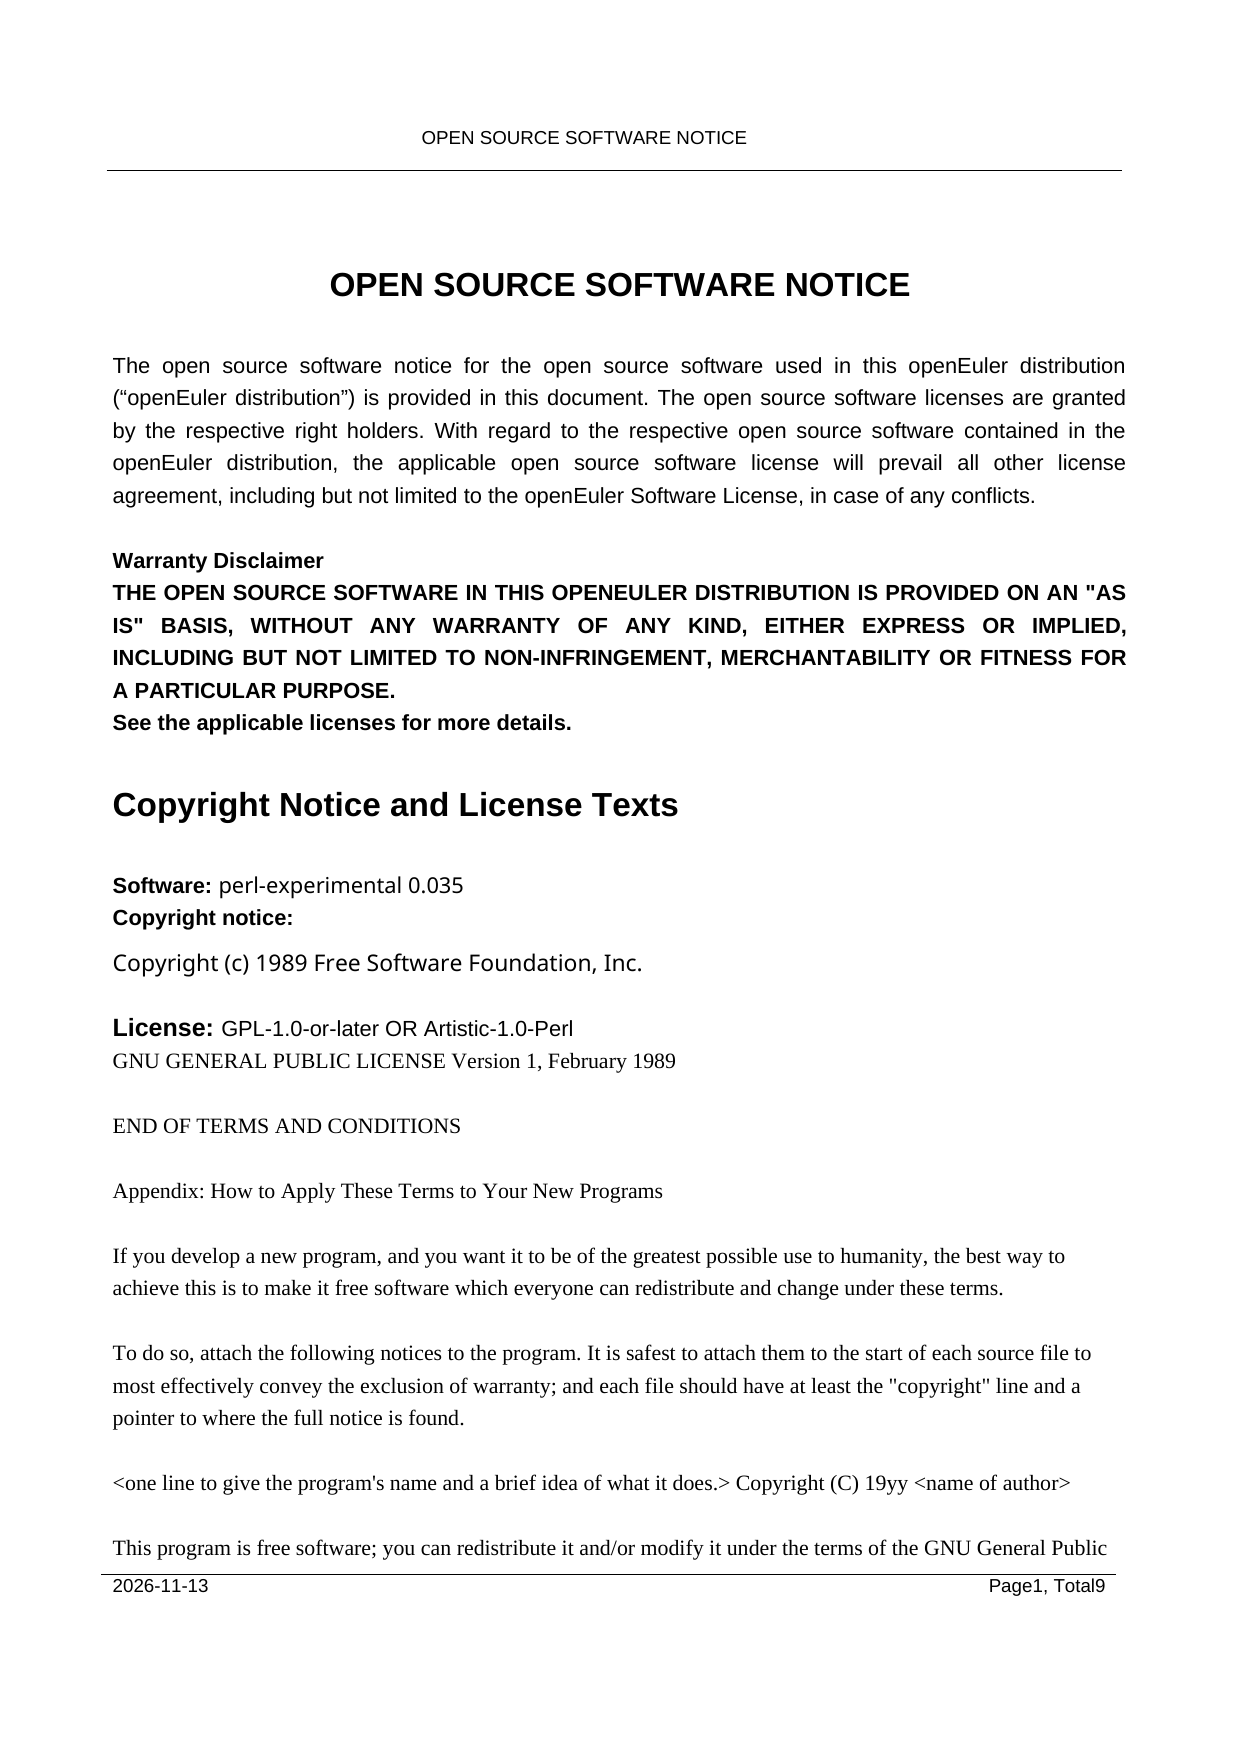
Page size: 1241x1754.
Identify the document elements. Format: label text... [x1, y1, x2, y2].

text Copyright (c) 1989 Free Software Foundation, Inc. [112, 947, 1128, 1012]
text License: GPL-1.0-or-later OR Artistic-1.0-Perl [112, 1012, 1128, 1044]
title Software: perl-experimental 0.035 [112, 869, 1128, 901]
text THE OPEN SOURCE SOFTWARE IN THIS OPENEULER DISTRIBUTION IS PROVIDED ON AN "AS IS" BASIS, WITHOUT ANY WARRANTY OF ANY KIND, EITHER EXPRESS OR IMPLIED, INCLUDING BUT NOT LIMITED TO NON-INFRINGEMENT, MERCHANTABILITY OR FITNESS FOR A PARTICULAR PURPOSE. See the applicable licenses for more details. [112, 576, 1128, 739]
text Copyright notice: [112, 901, 1128, 934]
text OPEN SOURCE SOFTWARE NOTICE [112, 251, 1128, 316]
text Warranty Disclaimer [112, 544, 1128, 576]
text Copyright Notice and License Texts [112, 771, 1128, 836]
text The open source software notice for the open source software used in this openEuler distribution (“openEuler distribution”) is provided in this document. The open source software licenses are granted by the respective right holders. With regard to the respective open source software contained in the openEuler distribution, the applicable open source software license will prevail all other license agreement, including but not limited to the openEuler Software License, in case of any conflicts. [112, 349, 1128, 511]
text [112, 1044, 1128, 1564]
